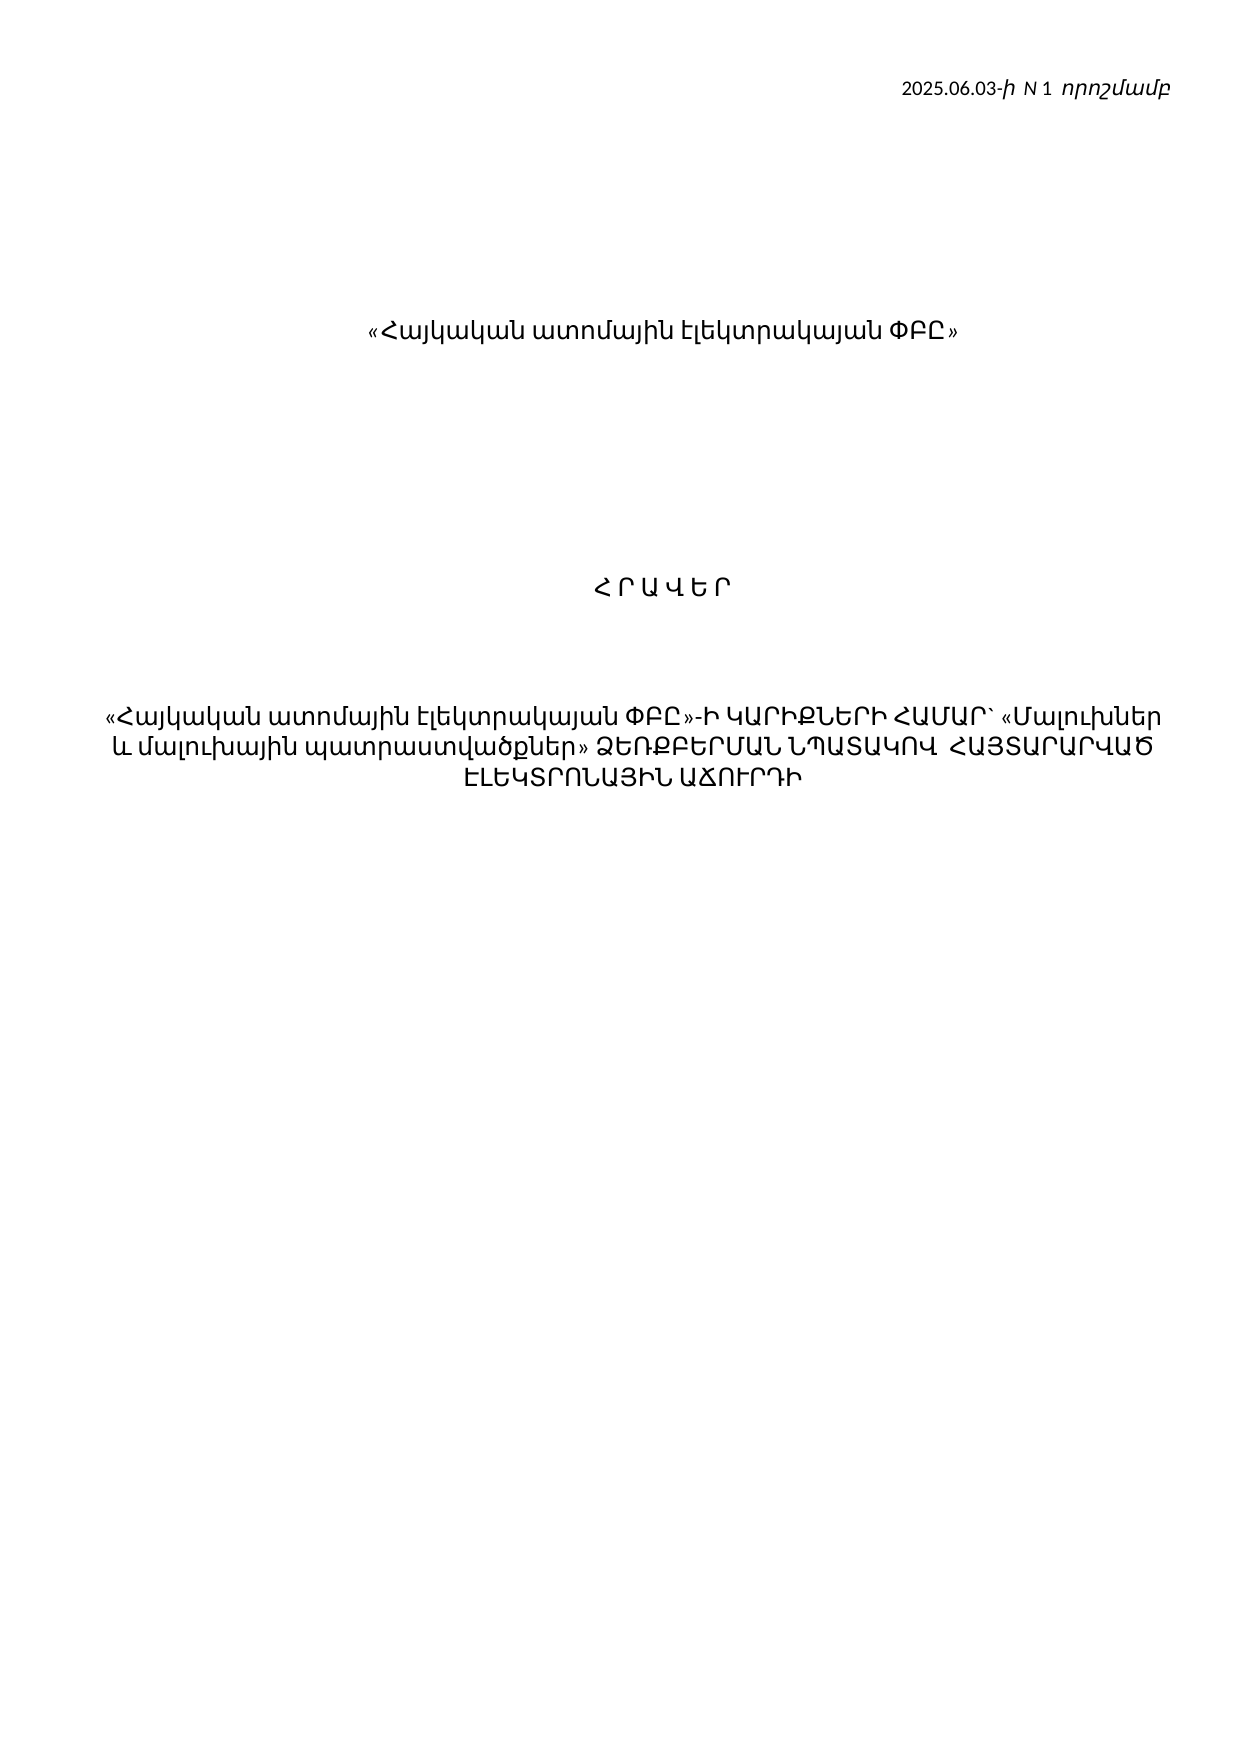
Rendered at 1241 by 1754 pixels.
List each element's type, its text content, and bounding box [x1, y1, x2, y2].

text Հ Ր Ա Վ Ե Ր [94, 572, 1172, 602]
text «Հայկական ատոմային էլեկտրակայան ՓԲԸ»-Ի ԿԱՐԻՔՆԵՐԻ ՀԱՄԱՐ` «Մալուխներ և մալուխային պատրաստվածքներ» ՁԵՌՔԲԵՐՄԱՆ ՆՊԱՏԱԿՈՎ ՀԱՅՏԱՐԱՐՎԱԾ ԷԼԵԿՏՐՈՆԱՅԻՆ ԱՃՈՒՐԴԻ [94, 701, 1172, 792]
text « Հայկական ատոմային էլեկտրակայան ՓԲԸ» [94, 316, 1172, 346]
text 2025.06.03 -ի N 1 որոշմամբ [94, 75, 1171, 100]
